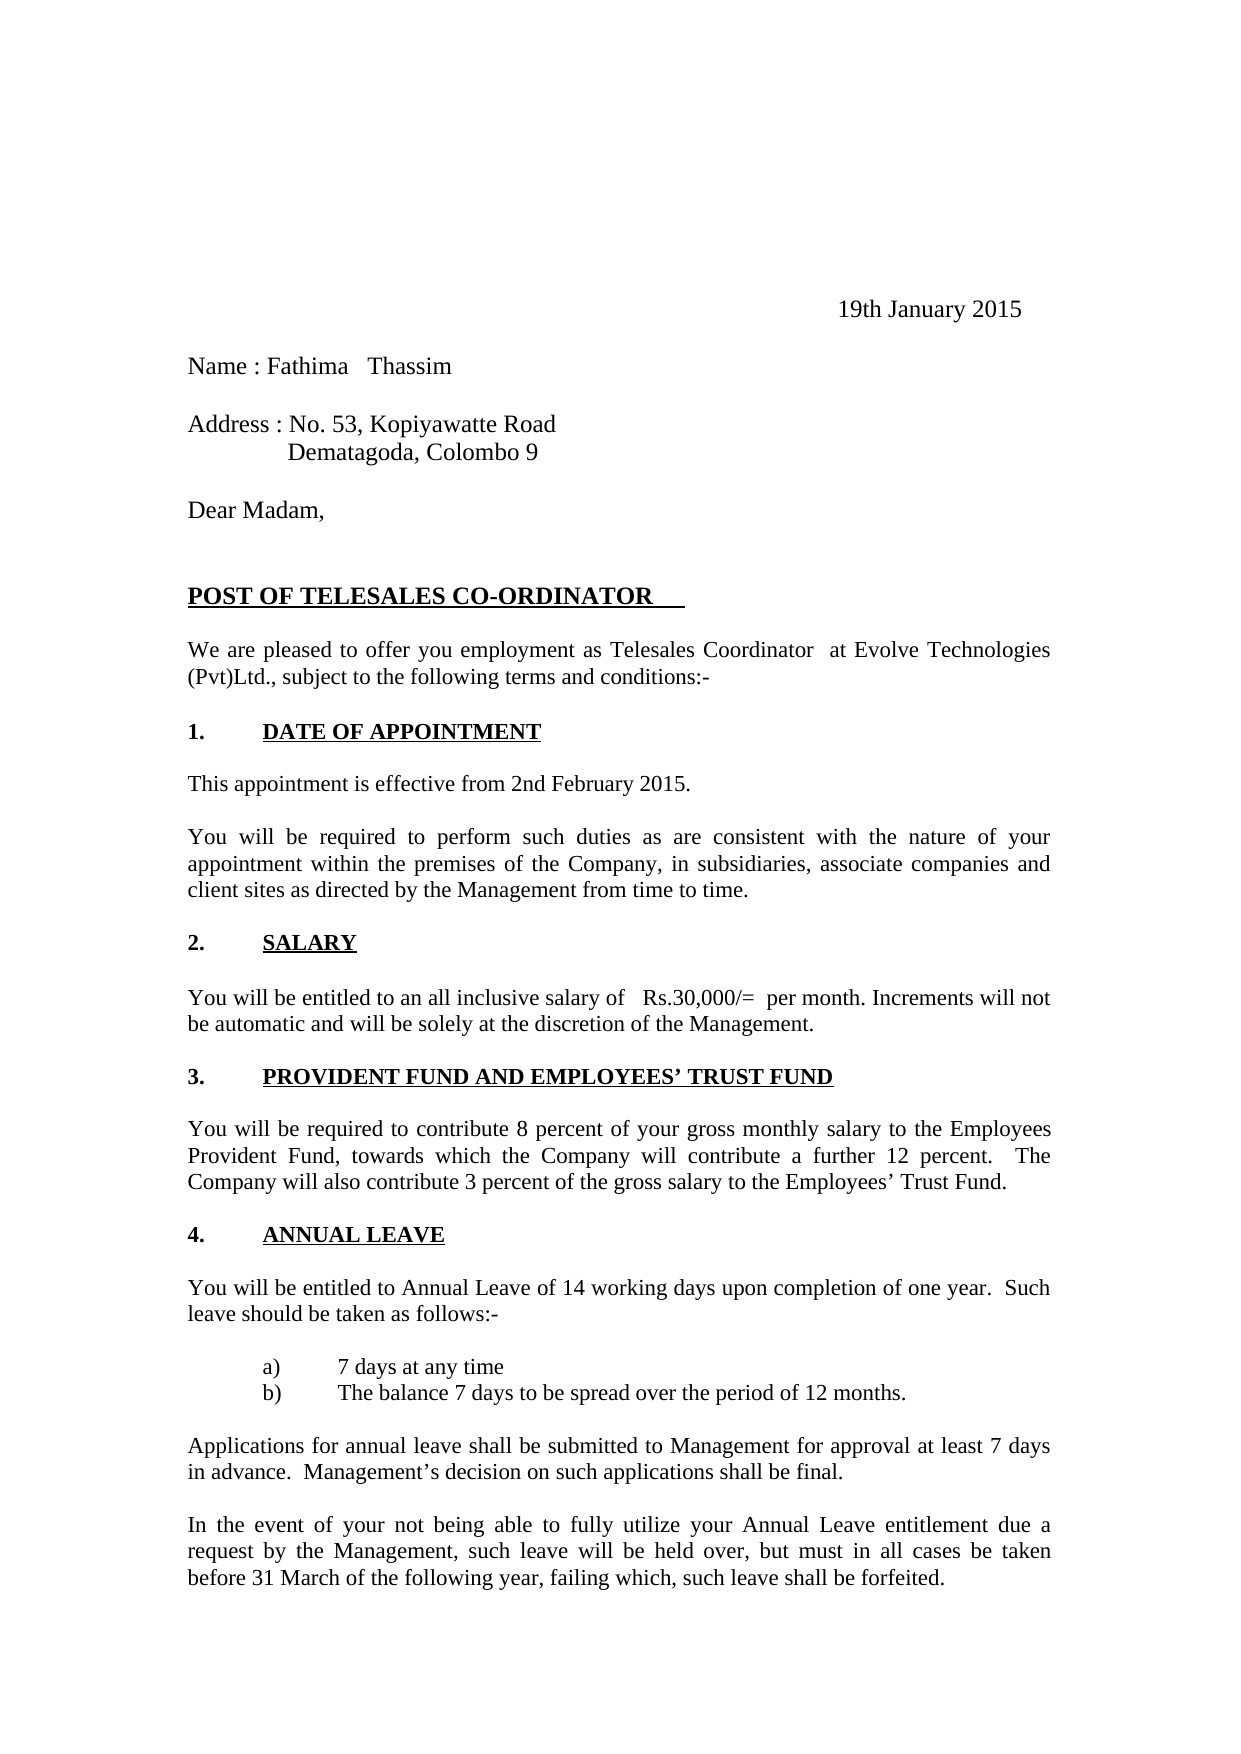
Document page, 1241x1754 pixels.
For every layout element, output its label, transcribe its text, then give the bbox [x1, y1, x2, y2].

text We are pleased to offer you employment as Telesales Coordinator at Evolve Technologies (Pvt)Ltd., subject to the following terms and conditions:- [187, 636, 1053, 689]
text 3. PROVIDENT FUND AND EMPLOYEES’ TRUST FUND [187, 1063, 1053, 1089]
text Name : Fathima Thassim [187, 351, 1053, 380]
text POST OF TELESALES CO-ORDINATOR [187, 581, 1053, 610]
text You will be required to contribute 8 percent of your gross monthly salary to the Employees Provident Fund, towards which the Company will contribute a further 12 percent. The Company will also contribute 3 percent of the gross salary to the Employees’ Trust Fund. [187, 1116, 1053, 1194]
text Dematagoda, Colombo 9 [187, 437, 1053, 466]
text You will be required to perform such duties as are consistent with the nature of your appointment within the premises of the Company, in subsidiaries, associate companies and client sites as directed by the Management from time to time. [187, 823, 1053, 902]
text You will be entitled to an all inclusive salary of Rs.30,000/= per month. Increments will not be automatic and will be solely at the discretion of the Management. [187, 984, 1053, 1036]
text 4. ANNUAL LEAVE [187, 1221, 1053, 1247]
list The balance 7 days to be spread over the period of 12 months. [262, 1379, 1053, 1405]
list 7 days at any time [262, 1353, 1053, 1379]
text In the event of your not being able to fully utilize your Annual Leave entitlement due a request by the Management, such leave will be held over, but must in all cases be taken before 31 March of the following year, failing which, such leave shall be forfeited. [187, 1511, 1053, 1590]
text 19th January 2015 [187, 294, 1053, 322]
text 2. SALARY [187, 929, 1053, 955]
text Dear Madam, [94, 495, 1053, 524]
text 1. DATE OF APPOINTMENT [187, 718, 1053, 744]
text This appointment is effective from 2nd February 2015. [187, 771, 1053, 797]
text You will be entitled to Annual Leave of 14 working days upon completion of one year. Such leave should be taken as follows:- [187, 1274, 1053, 1326]
text Address : No. 53, Kopiyawatte Road [187, 409, 1053, 437]
text Applications for annual leave shall be submitted to Management for approval at least 7 days in advance. Management’s decision on such applications shall be final. [187, 1432, 1053, 1484]
